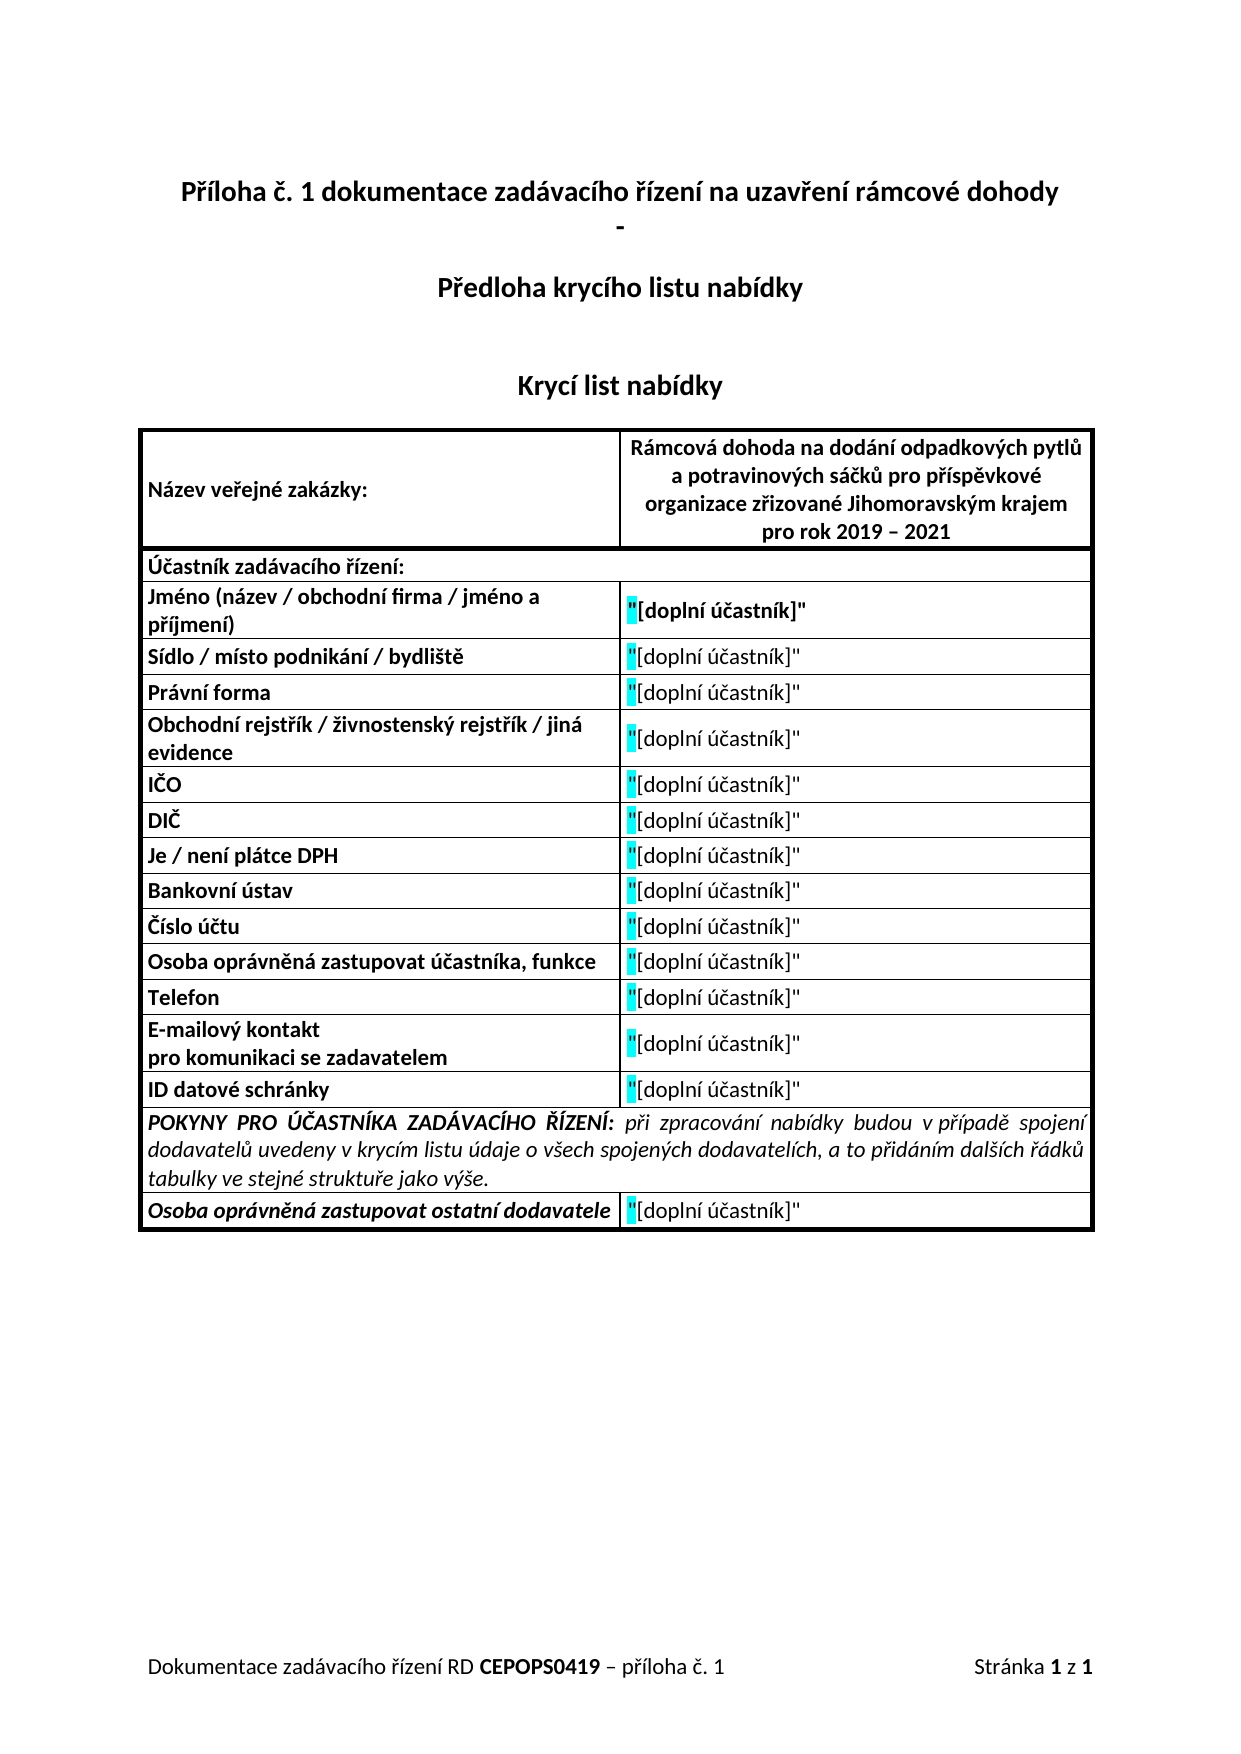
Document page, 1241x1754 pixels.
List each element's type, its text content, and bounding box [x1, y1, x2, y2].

table_cell Obchodní rejstřík / živnostenský rejstřík / jiná evidence [143, 710, 619, 766]
table_cell [621, 980, 1090, 1014]
table_cell Je / není plátce DPH [143, 838, 619, 872]
table_cell [621, 639, 1090, 674]
table_cell [621, 944, 1090, 979]
table_cell [621, 767, 1090, 802]
table_cell [621, 1015, 1090, 1071]
table_cell [621, 874, 1090, 908]
table_cell [621, 838, 1090, 872]
text Předloha krycího listu nabídky [148, 269, 1093, 304]
table_cell Účastník zadávacího řízení: [143, 551, 1090, 581]
table_cell Osoba oprávněná zastupovat účastníka, funkce [143, 944, 619, 979]
table_cell DIČ [143, 803, 619, 837]
text Příloha č. 1 dokumentace zadávacího řízení na uzavření rámcové dohody [148, 173, 1093, 208]
table_cell [621, 675, 1090, 709]
table_cell Číslo účtu [143, 909, 619, 943]
table_cell IČO [143, 767, 619, 802]
text - [148, 208, 1093, 244]
table_cell Sídlo / místo podnikání / bydliště [143, 639, 619, 674]
table_cell [621, 582, 1090, 638]
table_cell [621, 1193, 1090, 1227]
text Krycí list nabídky [148, 367, 1093, 403]
table_cell Bankovní ústav [143, 874, 619, 908]
table_cell [621, 1072, 1090, 1107]
table_cell Jméno (název / obchodní firma / jméno a příjmení) [143, 582, 619, 638]
table_cell ID datové schránky [143, 1072, 619, 1107]
table_header Rámcová dohoda na dodání odpadkových pytlů a potravinových sáčků pro příspěvkové organizace zřizované Jihomoravským krajem pro rok 2019 – 2021 [621, 432, 1090, 546]
table_cell Právní forma [143, 675, 619, 709]
table_cell POKYNY PRO ÚČASTNÍKA ZADÁVACÍHO ŘÍZENÍ: při zpracování nabídky budou v případě spojení dodavatelů uvedeny v krycím listu údaje o všech spojených dodavatelích, a to přidáním dalších řádků tabulky ve stejné struktuře jako výše. [143, 1108, 1090, 1192]
table_cell [621, 710, 1090, 766]
table_cell E-mailový kontakt pro komunikaci se zadavatelem [143, 1015, 619, 1071]
table_header Název veřejné zakázky: [143, 432, 619, 546]
table_cell [621, 909, 1090, 943]
table_cell [621, 803, 1090, 837]
table_cell Telefon [143, 980, 619, 1014]
table_cell Osoba oprávněná zastupovat ostatní dodavatele [143, 1193, 619, 1227]
